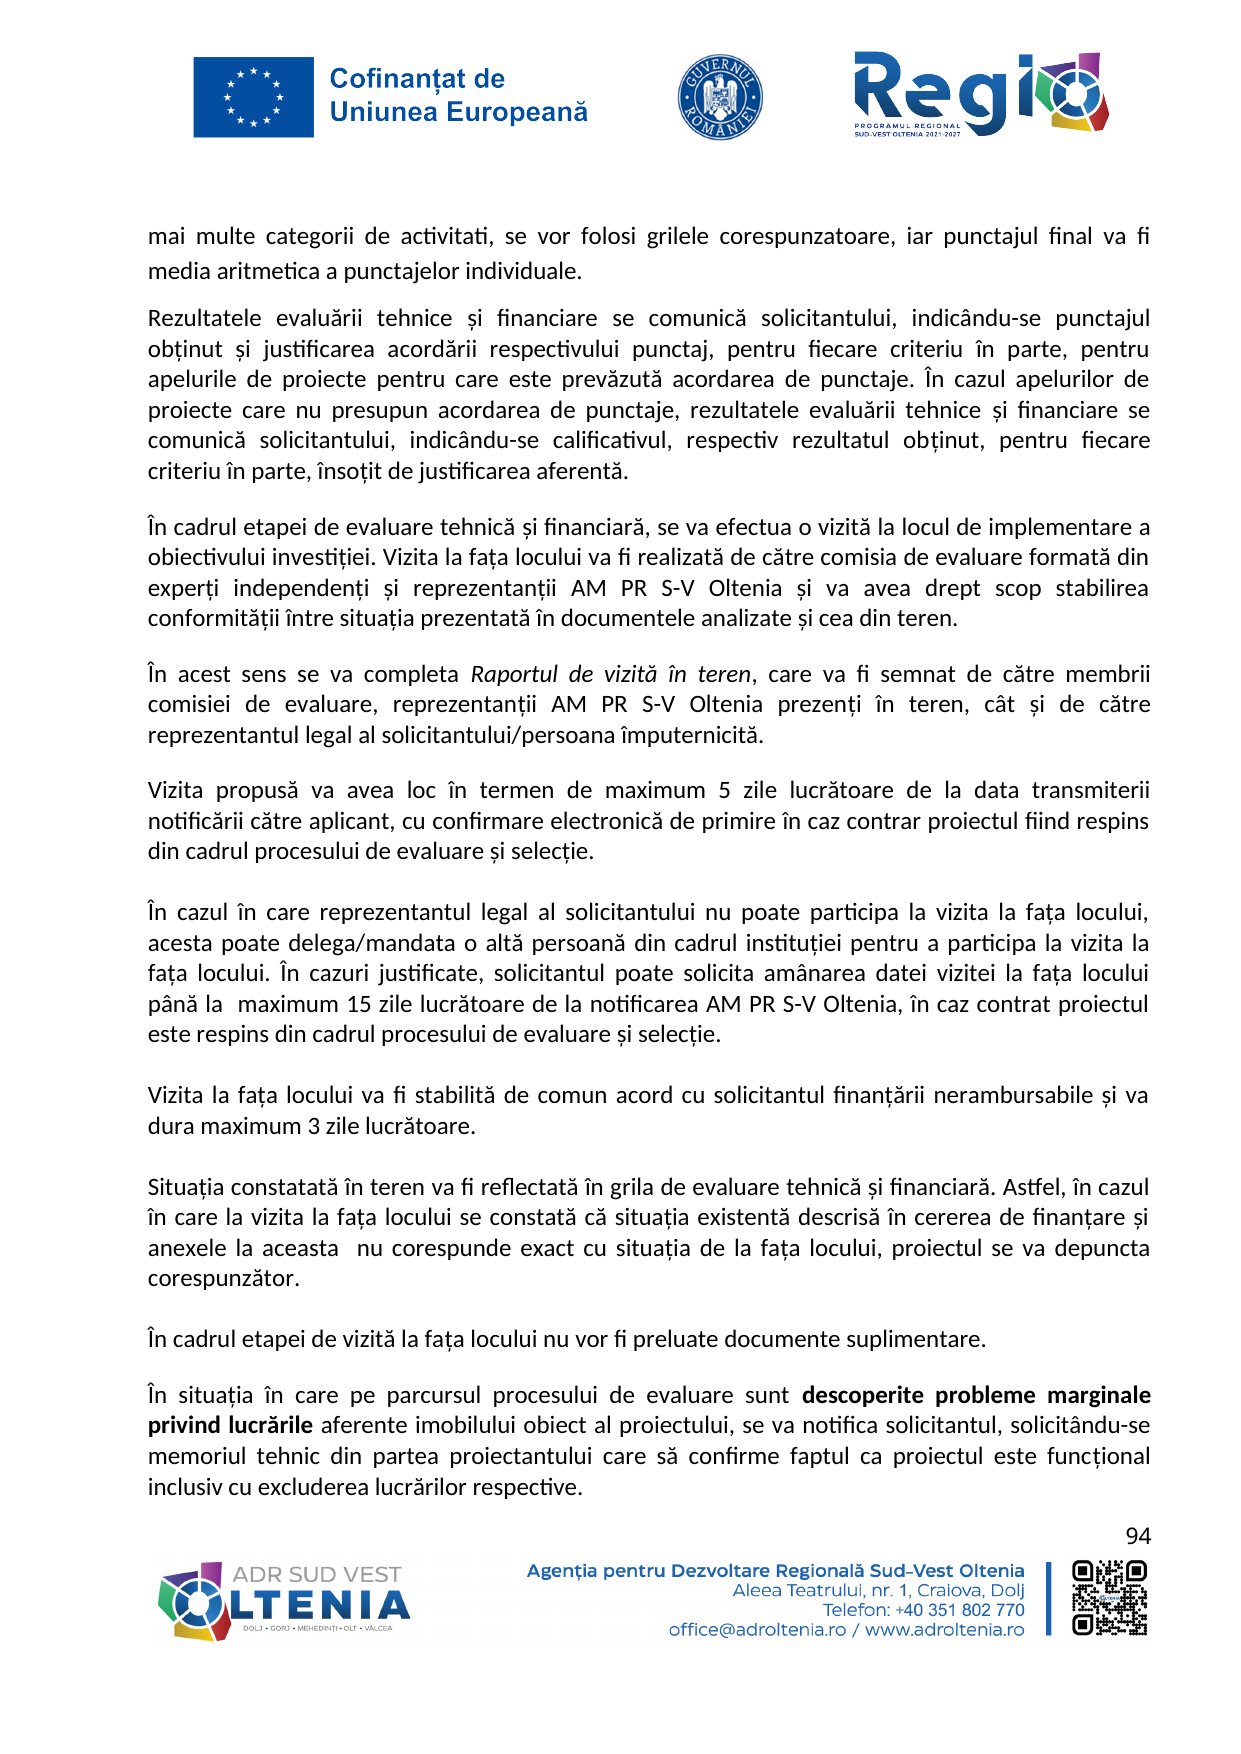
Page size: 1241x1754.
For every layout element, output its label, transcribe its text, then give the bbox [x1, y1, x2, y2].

text În cadrul etapei de vizită la fața locului nu vor fi preluate documente suplimentare. [148, 1324, 1152, 1354]
picture [148, 1551, 1152, 1648]
text Situaţia constatată în teren va fi reflectată în grila de evaluare tehnică şi financiară. Astfel, în cazul în care la vizita la faţa locului se constată că situaţia existentă descrisă în cererea de finanţare şi anexele la aceasta nu corespunde exact cu situaţia de la faţa locului, proiectul se va depuncta corespunzător. [148, 1171, 1152, 1293]
picture [674, 52, 768, 142]
picture [852, 50, 1111, 139]
picture [188, 52, 590, 141]
text În cazul în care reprezentantul legal al solicitantului nu poate participa la vizita la faţa locului, acesta poate delega/mandata o altă persoană din cadrul instituţiei pentru a participa la vizita la faţa locului. În cazuri justificate, solicitantul poate solicita amânarea datei vizitei la faţa locului până la maximum 15 zile lucrătoare de la notificarea AM PR S-V Oltenia, în caz contrat proiectul este respins din cadrul procesului de evaluare şi selecţie. [148, 896, 1152, 1049]
text În situația în care pe parcursul procesului de evaluare sunt descoperite probleme marginale privind lucrările aferente imobilului obiect al proiectului, se va notifica solicitantul, solicitându-se memoriul tehnic din partea proiectantului care să confirme faptul ca proiectul este funcțional inclusiv cu excluderea lucrărilor respective. [148, 1379, 1152, 1501]
text Vizita la faţa locului va fi stabilită de comun acord cu solicitantul finanţării nerambursabile şi va dura maximum 3 zile lucrătoare. [148, 1079, 1152, 1141]
text În cadrul etapei de evaluare tehnică și financiară, se va efectua o vizită la locul de implementare a obiectivului investiţiei. Vizita la faţa locului va fi realizată de către comisia de evaluare formată din experţi independenţi şi reprezentanţii AM PR S-V Oltenia şi va avea drept scop stabilirea conformității între situaţia prezentată în documentele analizate şi cea din teren. [148, 511, 1152, 633]
text În acest sens se va completa Raportul de vizită în teren, care va fi semnat de către membrii comisiei de evaluare, reprezentanții AM PR S-V Oltenia prezenți în teren, cât și de către reprezentantul legal al solicitantului/persoana împuternicită. [148, 658, 1152, 749]
text Rezultatele evaluării tehnice și financiare se comunică solicitantului, indicându-se punctajul obținut și justificarea acordării respectivului punctaj, pentru fiecare criteriu în parte, pentru apelurile de proiecte pentru care este prevăzută acordarea de punctaje. În cazul apelurilor de proiecte care nu presupun acordarea de punctaje, rezultatele evaluării tehnice și financiare se comunică solicitantului, indicându-se calificativul, respectiv rezultatul obținut, pentru fiecare criteriu în parte, însoțit de justificarea aferentă. [148, 302, 1151, 486]
text Vizita propusă va avea loc în termen de maximum 5 zile lucrătoare de la data transmiterii notificării către aplicant, cu confirmare electronică de primire în caz contrar proiectul fiind respins din cadrul procesului de evaluare şi selecţie. [148, 774, 1152, 866]
